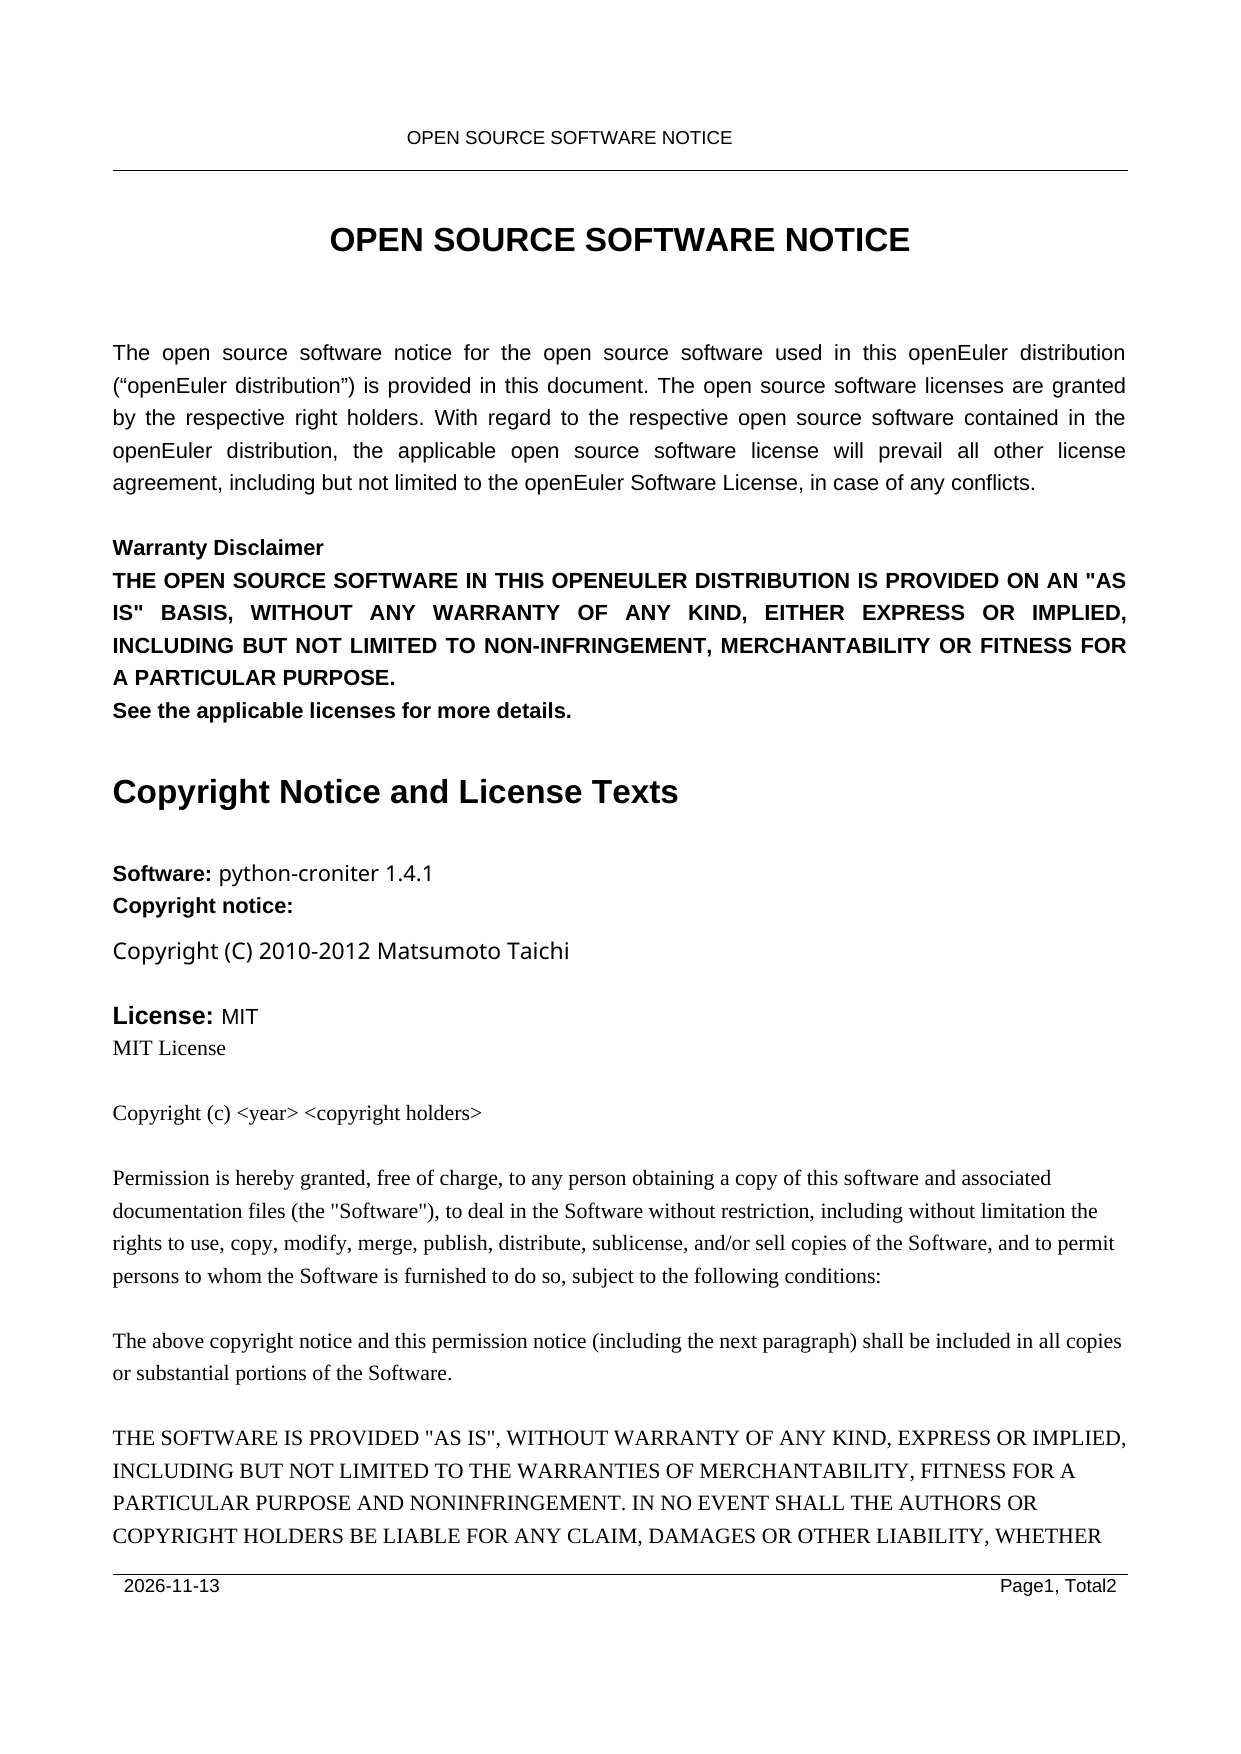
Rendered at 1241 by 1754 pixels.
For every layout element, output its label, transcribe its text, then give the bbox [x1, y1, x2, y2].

text License: MIT [112, 999, 1128, 1031]
text Copyright notice: [112, 889, 1128, 921]
text THE OPEN SOURCE SOFTWARE IN THIS OPENEULER DISTRIBUTION IS PROVIDED ON AN "AS IS" BASIS, WITHOUT ANY WARRANTY OF ANY KIND, EITHER EXPRESS OR IMPLIED, INCLUDING BUT NOT LIMITED TO NON-INFRINGEMENT, MERCHANTABILITY OR FITNESS FOR A PARTICULAR PURPOSE. See the applicable licenses for more details. [112, 564, 1128, 726]
text OPEN SOURCE SOFTWARE NOTICE [112, 206, 1128, 271]
title Software: python-croniter 1.4.1 [112, 856, 1128, 889]
text Copyright (C) 2010-2012 Matsumoto Taichi [112, 934, 1128, 999]
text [112, 1031, 1128, 1551]
text The open source software notice for the open source software used in this openEuler distribution (“openEuler distribution”) is provided in this document. The open source software licenses are granted by the respective right holders. With regard to the respective open source software contained in the openEuler distribution, the applicable open source software license will prevail all other license agreement, including but not limited to the openEuler Software License, in case of any conflicts. [112, 336, 1128, 499]
text Copyright Notice and License Texts [112, 759, 1128, 824]
text Warranty Disclaimer [112, 531, 1128, 564]
